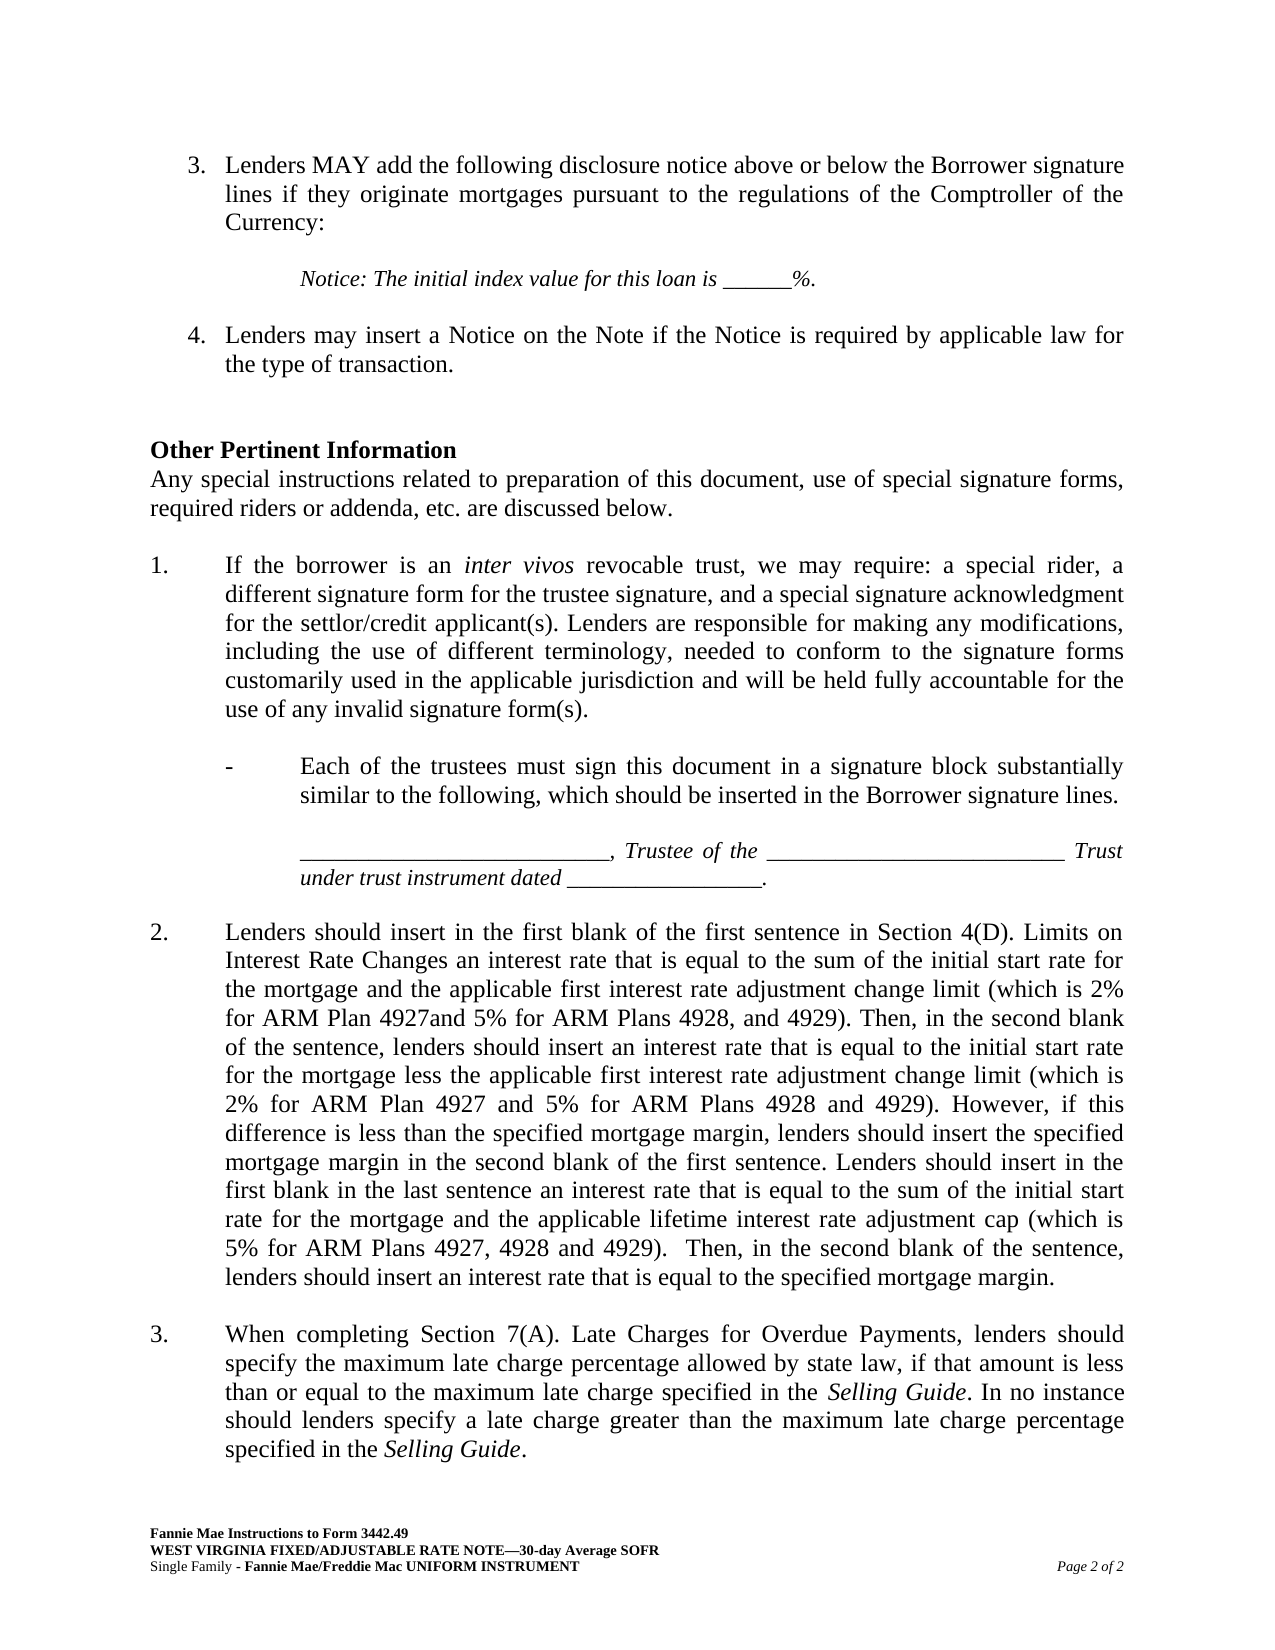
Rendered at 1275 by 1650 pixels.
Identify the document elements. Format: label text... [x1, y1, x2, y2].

text 1. If the borrower is an inter vivos revocable trust, we may require: a special rider, a different signature form for the trustee signature, and a special signature acknowledgment for the settlor/credit applicant(s). Lenders are responsible for making any modifications, including the use of different terminology, needed to conform to the signature forms customarily used in the applicable jurisdiction and will be held fully accountable for the use of any invalid signature form(s). [150, 550, 1125, 723]
list Lenders may insert a Notice on the Note if the Notice is required by applicable law for the type of transaction. [187, 320, 1125, 378]
text 2. Lenders should insert in the first blank of the first sentence in Section 4(D). Limits on Interest Rate Changes an interest rate that is equal to the sum of the initial start rate for the mortgage and the applicable first interest rate adjustment change limit (which is 2% for Plan 4927and 5% for ARM Plans 4928, and 4929). Then, in the second blank of the sentence, lenders should insert an interest rate that is equal to the initial start rate for the mortgage less the applicable first interest rate adjustment change limit (which is 2% for Plan 4927 and 5% for ARM Plans 4928 and 4929). However, if this difference is less than the specified mortgage margin, lenders should insert the specified mortgage margin in the second blank of the first sentence. Lenders should insert in the first blank in the last sentence an interest rate that is equal to the sum of the initial start rate for the mortgage and the applicable lifetime interest rate adjustment cap (which is 5% for Plans 4927, 4928 and 4929). Then, in the second blank of the sentence, lenders should insert an interest rate that is equal to the specified mortgage margin. [150, 917, 1125, 1290]
text Other Pertinent Information [150, 435, 1125, 464]
text Any special instructions related to preparation of this document, use of special signature forms, required riders or addenda, etc. are discussed below. [150, 464, 1125, 521]
text 3. When completing Section 7(A). Late Charges for Overdue Payments, lenders should specify the maximum late charge percentage allowed by state law, if that amount is less than or equal to the maximum late charge specified in the Selling Guide. In no instance should lenders specify a late charge greater than the maximum late charge percentage specified in the Selling Guide. [150, 1319, 1125, 1463]
text - Each of the trustees must sign this document in a signature block substantially similar to the following, which should be inserted in the Borrower signature lines. [225, 751, 1125, 809]
text Notice: The initial index value for this loan is ______%. [225, 265, 1125, 291]
list Lenders add the following disclosure notice above or below the Borrower signature lines if they originate mortgages pursuant to the regulations of the Comptroller of the Currency: [187, 150, 1125, 236]
text ___________________________, Trustee of the __________________________ Trust under trust instrument dated _________________. [300, 838, 1125, 890]
